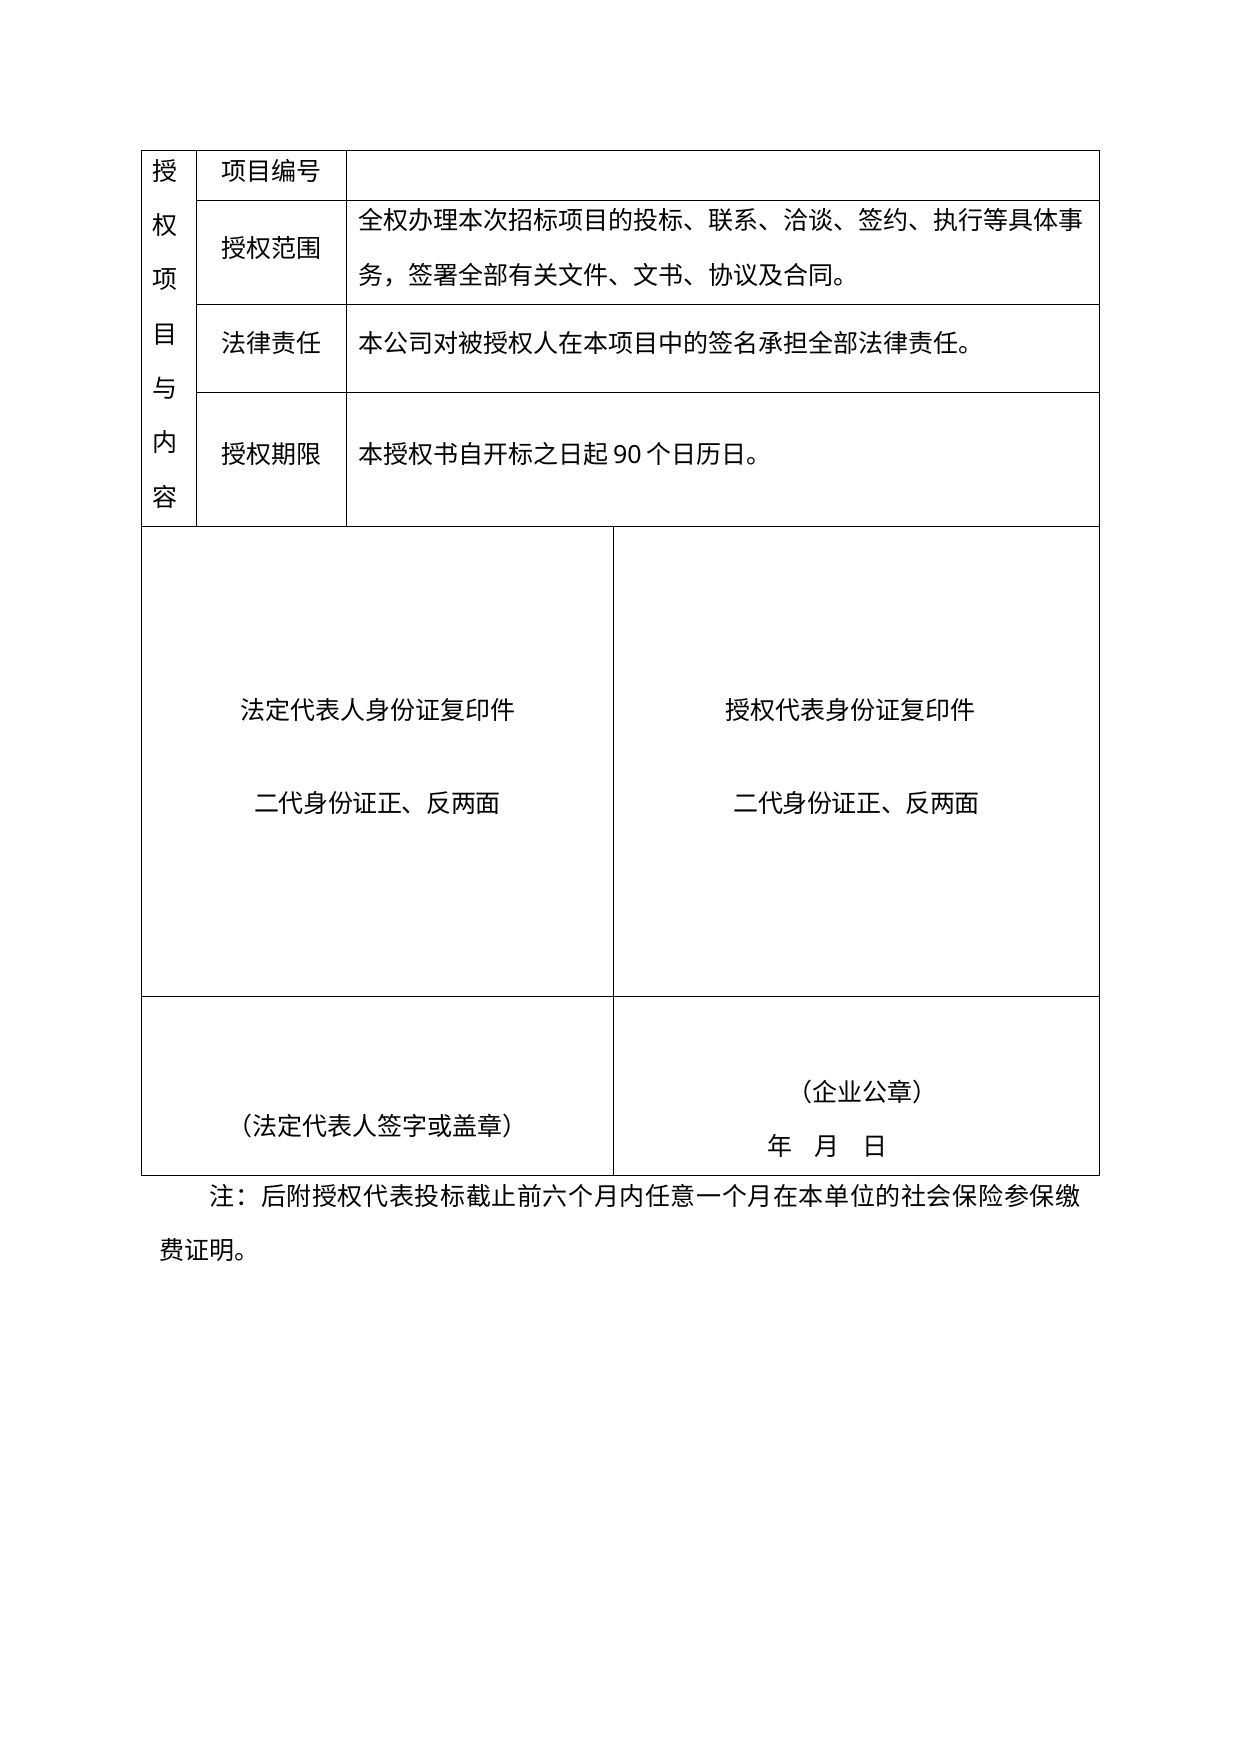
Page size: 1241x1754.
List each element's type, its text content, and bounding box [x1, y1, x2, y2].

table_cell （企业公章） 年 月 日 [614, 997, 1099, 1175]
table_cell 被 授 权 项 目 与 内 容 [142, 151, 196, 526]
table_cell （法定代表人签字或盖章） [142, 997, 613, 1175]
table_cell 法定代表人身份证复印件 二代身份证正、反两面 [142, 527, 613, 996]
table_cell 本授权书自开标之日起90个日历日。 [347, 393, 1099, 526]
table_cell 本公司对被授权人在本项目中的签名承担全部法律责任。 [347, 305, 1099, 392]
table_cell 全权办理本次招标项目的投标、联系、洽谈、签约、执行等具体事务，签署全部有关文件、文书、协议及合同。 [347, 201, 1099, 304]
table_cell 项目编号 [197, 151, 346, 200]
table_cell [347, 151, 1099, 200]
table_cell 授权范围 [197, 201, 346, 304]
text 注：后附授权代表投标截止前六个月内任意一个月在本单位的社会保险参保缴费证明。 [159, 1176, 1081, 1267]
table_cell 授权期限 [197, 393, 346, 526]
table_cell 法律责任 [197, 305, 346, 392]
table_cell 授权代表身份证复印件 二代身份证正、反两面 [614, 527, 1099, 996]
